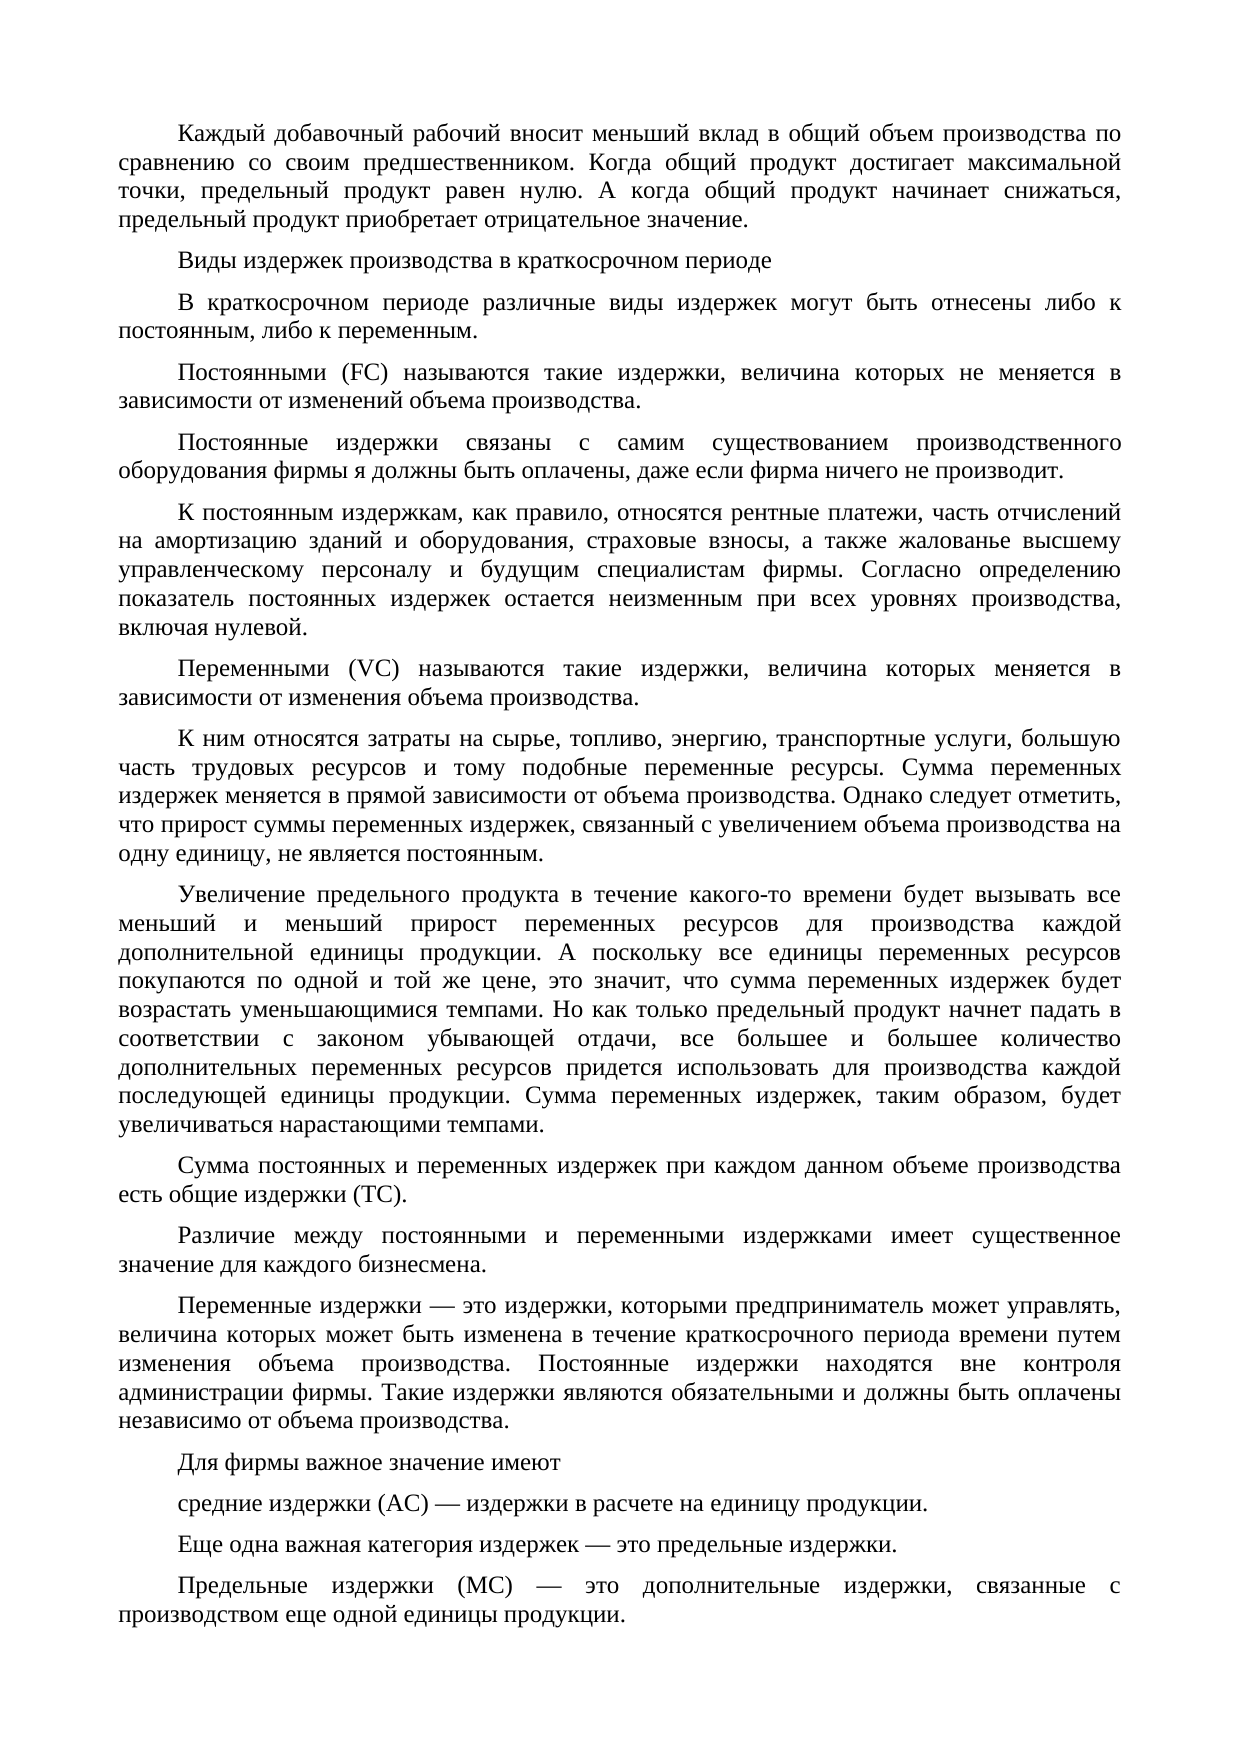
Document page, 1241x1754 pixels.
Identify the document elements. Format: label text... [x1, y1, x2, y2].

text К ним относятся затраты на сырье, топливо, энергию, транспортные услуги, большую часть трудовых ресурсов и тому подобные переменные ресурсы. Сумма переменных издержек меняется в прямой зависимости от объема производства. Однако следует отметить, что прирост суммы переменных издержек, связанный с увеличением объема производства на одну единицу, не является постоянным. [118, 723, 1122, 867]
text Постоянными (FC) называются такие издержки, величина которых не меняется в зависимости от изменений объема производства. [118, 357, 1122, 414]
text Различие между постоянными и переменными издержками имеет существенное значение для каждого бизнесмена. [118, 1221, 1122, 1278]
text Предельные издержки (MC) — это дополнительные издержки, связанные с производством еще одной единицы продукции. [118, 1571, 1122, 1628]
text Сумма постоянных и переменных издержек при каждом данном объеме производства есть общие издержки (TC). [118, 1151, 1122, 1208]
text Переменные издержки — это издержки, которыми предприниматель может управлять, величина которых может быть изменена в течение краткосрочного периода времени путем изменения объема производства. Постоянные издержки находятся вне контроля администрации фирмы. Такие издержки являются обязательными и должны быть оплачены независимо от объема производства. [118, 1291, 1122, 1434]
text Увеличение предельного продукта в течение какого-то времени будет вызывать все меньший и меньший прирост переменных ресурсов для производства каждой дополнительной единицы продукции. А поскольку все единицы переменных ресурсов покупаются по одной и той же цене, это значит, что сумма переменных издержек будет возрастать уменьшающимися темпами. Но как только предельный продукт начнет падать в соответствии с законом убывающей отдачи, все большее и большее количество дополнительных переменных ресурсов придется использовать для производства каждой последующей единицы продукции. Сумма переменных издержек, таким образом, будет увеличиваться нарастающими темпами. [118, 879, 1122, 1138]
text К постоянным издержкам, как правило, относятся рентные платежи, часть отчислений на амортизацию зданий и оборудования, страховые взносы, а также жалованье высшему управленческому персоналу и будущим специалистам фирмы. Согласно определению показатель постоянных издержек остается неизменным при всех уровнях производства, включая нулевой. [118, 497, 1122, 641]
text средние издержки (AC) — издержки в расчете на единицу продукции. [118, 1488, 1122, 1517]
text Виды издержек производства в краткосрочном периоде [118, 246, 1122, 274]
text Постоянные издержки связаны с самим существованием производственного оборудования фирмы я должны быть оплачены, даже если фирма ничего не производит. [118, 427, 1122, 484]
text Еще одна важная категория издержек — это предельные издержки. [118, 1529, 1122, 1558]
text Переменными (VC) называются такие издержки, величина которых меняется в зависимости от изменения объема производства. [118, 653, 1122, 711]
text Каждый добавочный рабочий вносит меньший вклад в общий объем производства по сравнению со своим предшественником. Когда общий продукт достигает максимальной точки, предельный продукт равен нулю. А когда общий продукт начинает снижаться, предельный продукт приобретает отрицательное значение. [118, 118, 1122, 233]
text Для фирмы важное значение имеют [118, 1447, 1122, 1476]
text В краткосрочном периоде различные виды издержек могут быть отнесены либо к постоянным, либо к переменным. [118, 287, 1122, 344]
